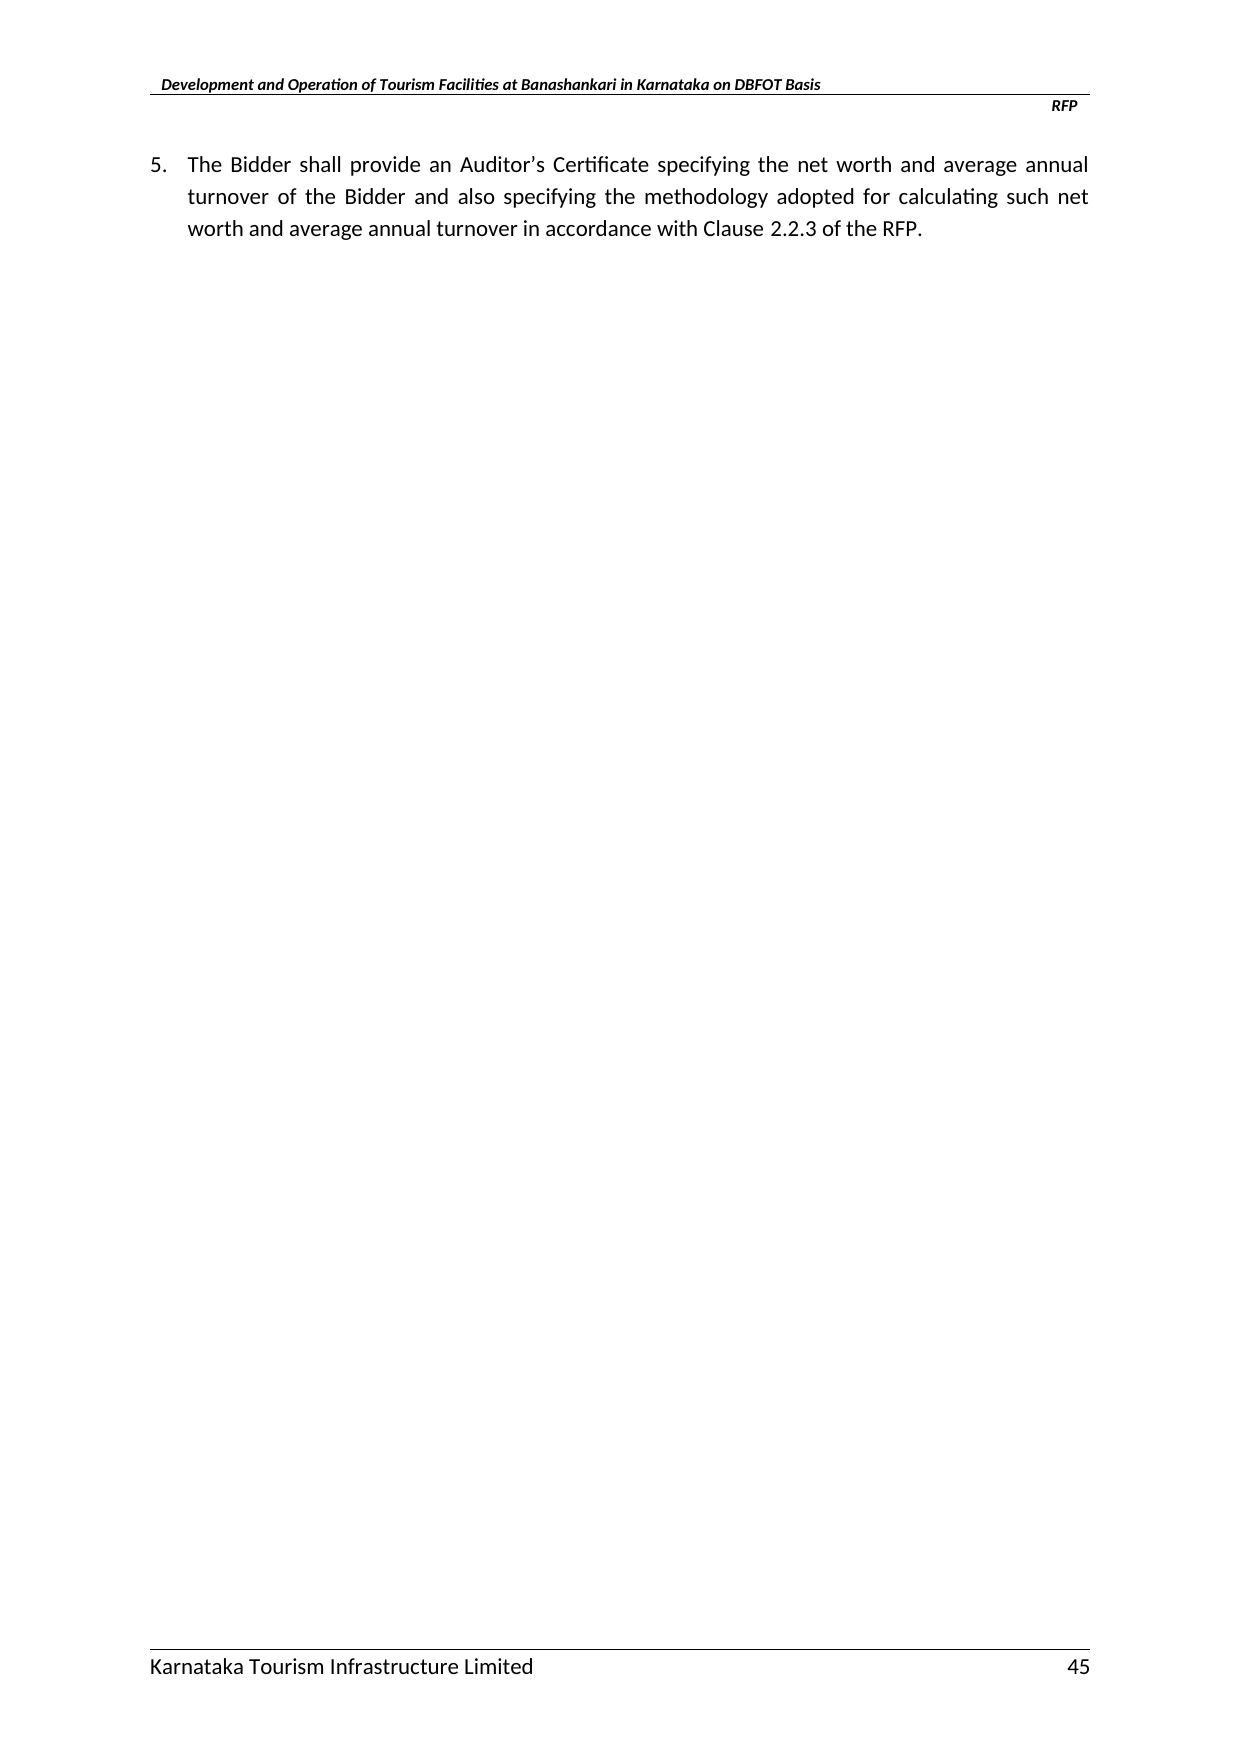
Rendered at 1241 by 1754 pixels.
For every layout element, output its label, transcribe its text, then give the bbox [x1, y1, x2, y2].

list The Bidder shall provide an Auditor’s Certificate specifying the net worth and average annual turnover of the Bidder and also specifying the methodology adopted for calculating such net worth and average annual turnover in accordance with Clause 2.2.3 of the RFP. [150, 150, 1090, 242]
